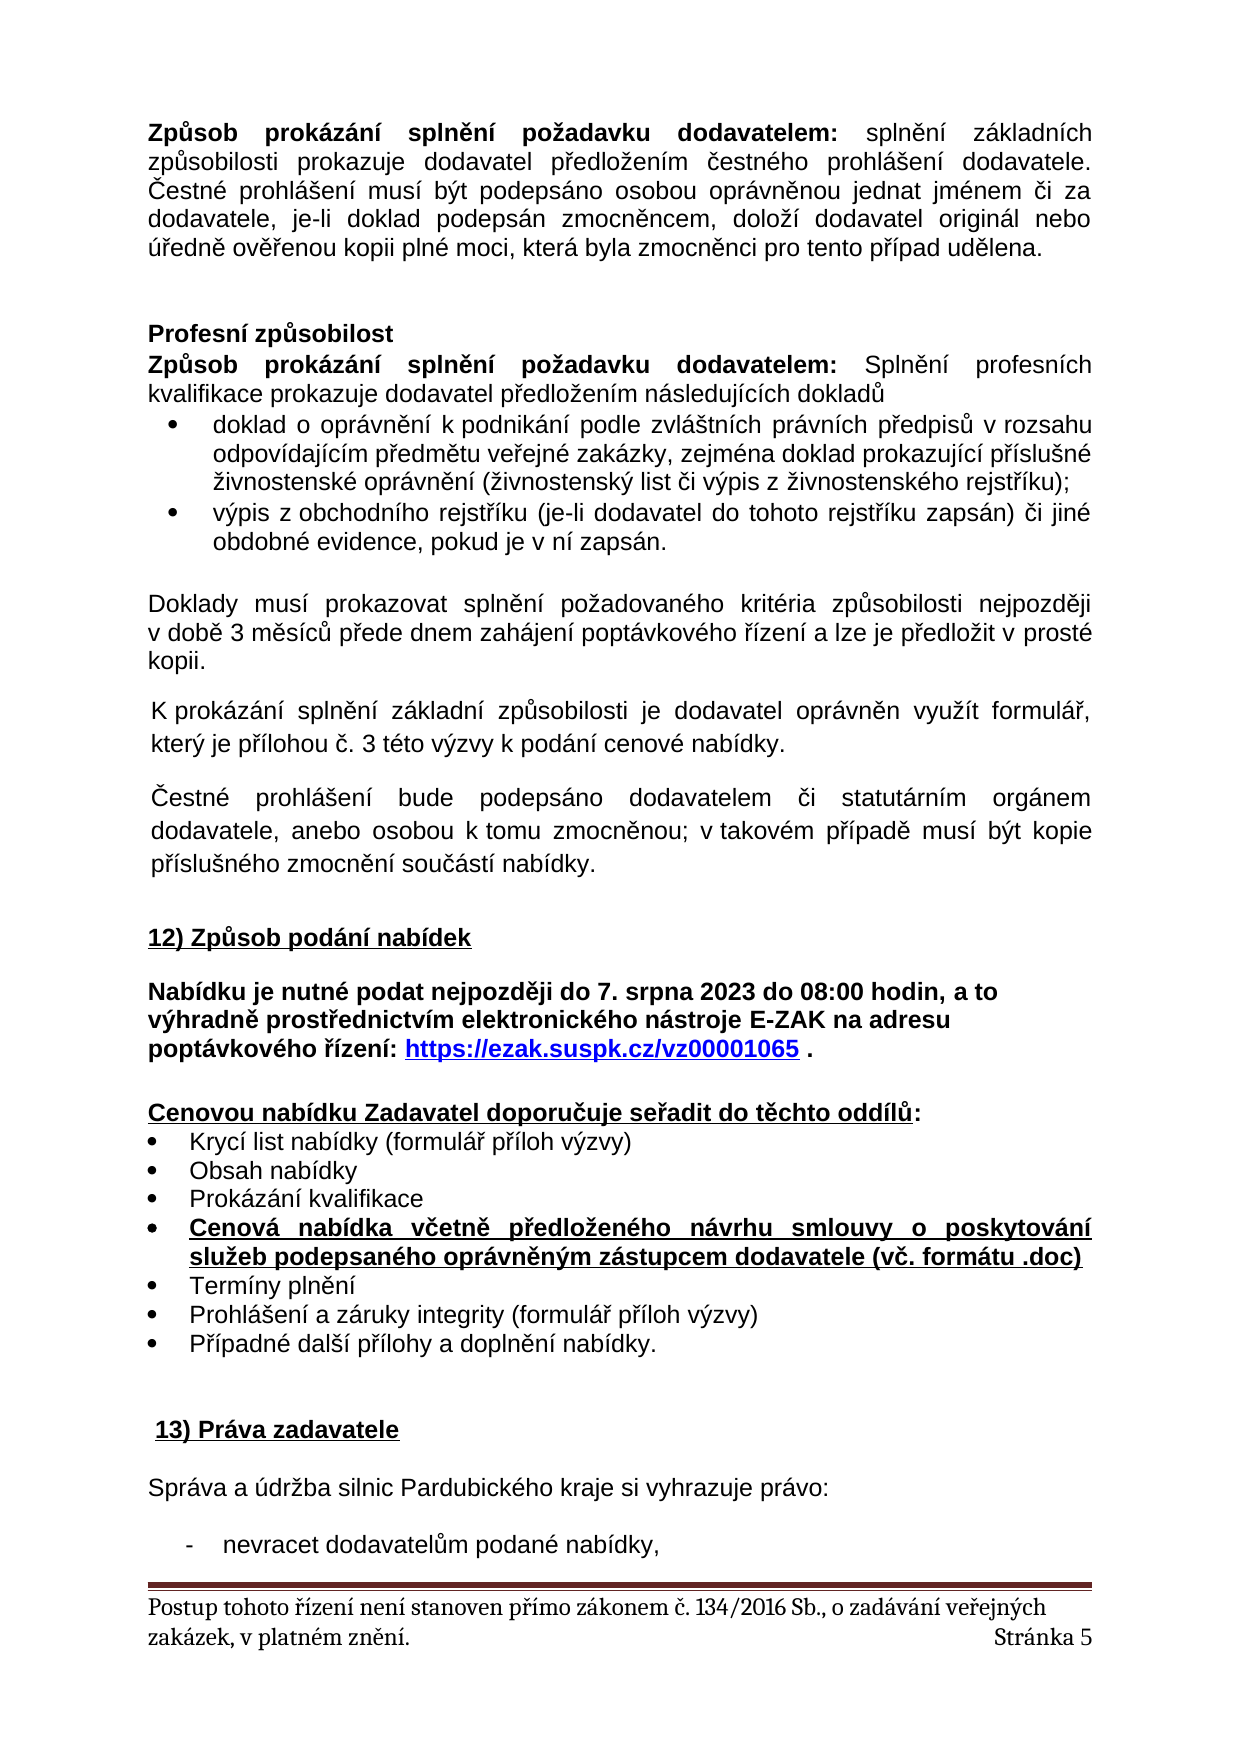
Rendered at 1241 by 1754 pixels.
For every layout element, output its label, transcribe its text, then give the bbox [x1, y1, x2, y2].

list Obsah nabídky [148, 1156, 1092, 1184]
list Termíny plnění [148, 1271, 1092, 1300]
text 13) Práva zadavatele [148, 1415, 1092, 1444]
text Způsob prokázání splnění požadavku dodavatelem: splnění základních způsobilosti prokazuje dodavatel předložením čestného prohlášení dodavatele. Čestné prohlášení musí být podepsáno osobou oprávněnou jednat jménem či za dodavatele, je-li doklad podepsán zmocněncem, doloží dodavatel originál nebo úředně ověřenou kopii plné moci, která byla zmocněnci pro tento případ udělena. [148, 118, 1092, 262]
text Způsob prokázání splnění požadavku dodavatelem: Splnění profesních kvalifikace prokazuje dodavatel předložením následujících dokladů [148, 350, 1092, 408]
list Čestné prohlášení bude podepsáno dodavatelem či statutárním orgánem dodavatele, anebo osobou k tomu zmocněnou; v takovém případě musí být kopie příslušného zmocnění součástí nabídky. [151, 783, 1092, 877]
list K prokázání splnění základní způsobilosti je dodavatel oprávněn využít formulář, který je přílohou č. 3 této výzvy k podání cenové nabídky. [151, 696, 1092, 758]
list Prohlášení a záruky integrity (formulář příloh výzvy) [148, 1300, 1092, 1329]
text Cenovou nabídku Zadavatel doporučuje seřadit do těchto oddílů: [148, 1098, 1092, 1127]
list Případné další přílohy a doplnění nabídky. [148, 1329, 1092, 1357]
subtitle Nabídku je nutné podat nejpozději do 7. srpna 2023 do 08:00 hodin, a to výhradně prostřednictvím elektronického nástroje E-ZAK na adresu poptávkového řízení: https://ezak.suspk.cz/vz00001065 . [148, 977, 1092, 1063]
text Profesní způsobilost [148, 319, 1092, 348]
list doklad o oprávnění k podnikání podle zvláštních právních předpisů v rozsahu odpovídajícím předmětu veřejné zakázky, zejména doklad prokazující příslušné živnostenské oprávnění (živnostenský list či výpis z živnostenského rejstříku); [168, 410, 1092, 496]
list Krycí list nabídky (formulář příloh výzvy) [148, 1127, 1092, 1156]
text Správa a údržba silnic Pardubického kraje si vyhrazuje právo: [148, 1472, 1092, 1501]
text 12) Způsob podání nabídek [148, 923, 1092, 952]
list výpis z obchodního rejstříku (je-li dodavatel do tohoto rejstříku zapsán) či jiné obdobné evidence, pokud je v ní zapsán. [168, 498, 1092, 556]
list nevracet dodavatelům podané nabídky, [185, 1530, 1092, 1559]
list Cenová nabídka včetně předloženého návrhu smlouvy o poskytování služeb podepsaného oprávněným zástupcem dodavatele (vč. formátu .doc) [148, 1213, 1092, 1271]
list Prokázání kvalifikace [148, 1184, 1092, 1213]
text Doklady musí prokazovat splnění požadovaného kritéria způsobilosti nejpozději v době 3 měsíců přede dnem zahájení poptávkového řízení a lze je předložit v prosté kopii. [148, 589, 1092, 675]
